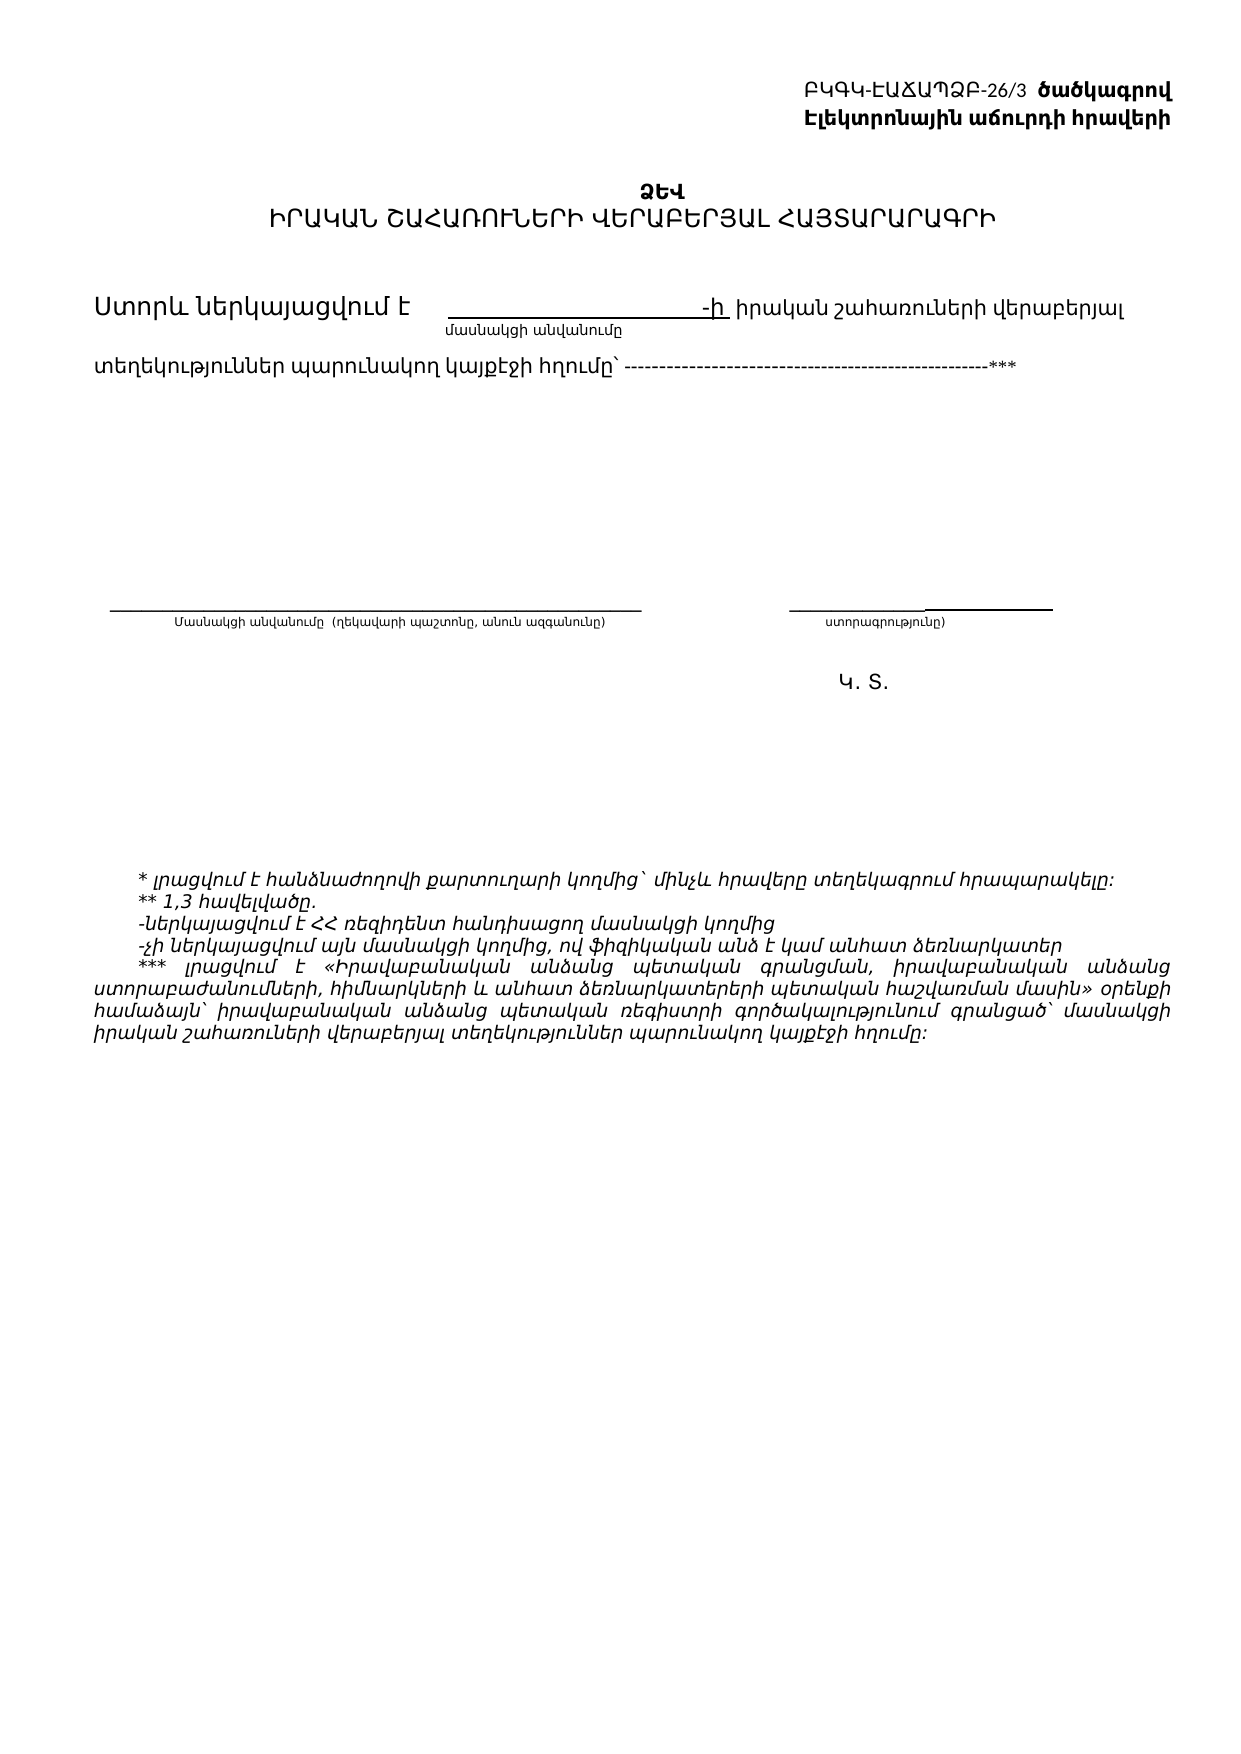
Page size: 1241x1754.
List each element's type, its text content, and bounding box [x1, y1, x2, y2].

text ԲԿԳԿ-ԷԱՃԱՊՁԲ-26/3 ծածկագրով [94, 75, 1171, 103]
text -չի ներկայացվում այն մասնակցի կողմից, ով ֆիզիկական անձ է կամ անհատ ձեռնարկատեր [94, 934, 1171, 956]
text Ստորև ներկայացվում է -ի իրական շահառուների վերաբերյալ [94, 292, 1171, 322]
text *** լրացվում է «Իրավաբանական անձանց պետական գրանցման, իրավաբանական անձանց ստորաբաժանումների, հիմնարկների և անհատ ձեռնարկատերերի պետական հաշվառման մասին» օրենքի համաձայն՝ իրավաբանական անձանց պետական ռեգիստրի գործակալությունում գրանցած՝ մասնակցի իրական շահառուների վերաբերյալ տեղեկություններ պարունակող կայքէջի հղումը: [94, 956, 1171, 1044]
text մասնակցի անվանումը [94, 322, 1171, 351]
text * լրացվում է հանձնաժողովի քարտուղարի կողմից` մինչև հրավերը տեղեկագրում հրապարակելը: [94, 869, 1171, 891]
text Կ. Տ. [94, 670, 1171, 694]
text -ներկայացվում է ՀՀ ռեզիդենտ հանդիսացող մասնակցի կողմից [94, 913, 1171, 934]
text ** 1,3 հավելվածը․ [94, 891, 1171, 913]
text Էլեկտրոնային աճուրդի հրավերի [94, 103, 1171, 132]
text ՁԵՎ [94, 180, 1171, 205]
text տեղեկություններ պարունակող կայքէջի հղումը՝ ----------------------------------------------------*** [94, 351, 1171, 379]
text ԻՐԱԿԱՆ ՇԱՀԱՌՈՒՆԵՐԻ ՎԵՐԱԲԵՐՅԱԼ ՀԱՅՏԱՐԱՐԱԳՐԻ [94, 205, 1171, 234]
text ___________________________________________________ _____________ Մասնակցի անվանումը (ղեկավարի պաշտոնը, անուն ազգանունը) ստորագրությունը) [94, 588, 1171, 641]
